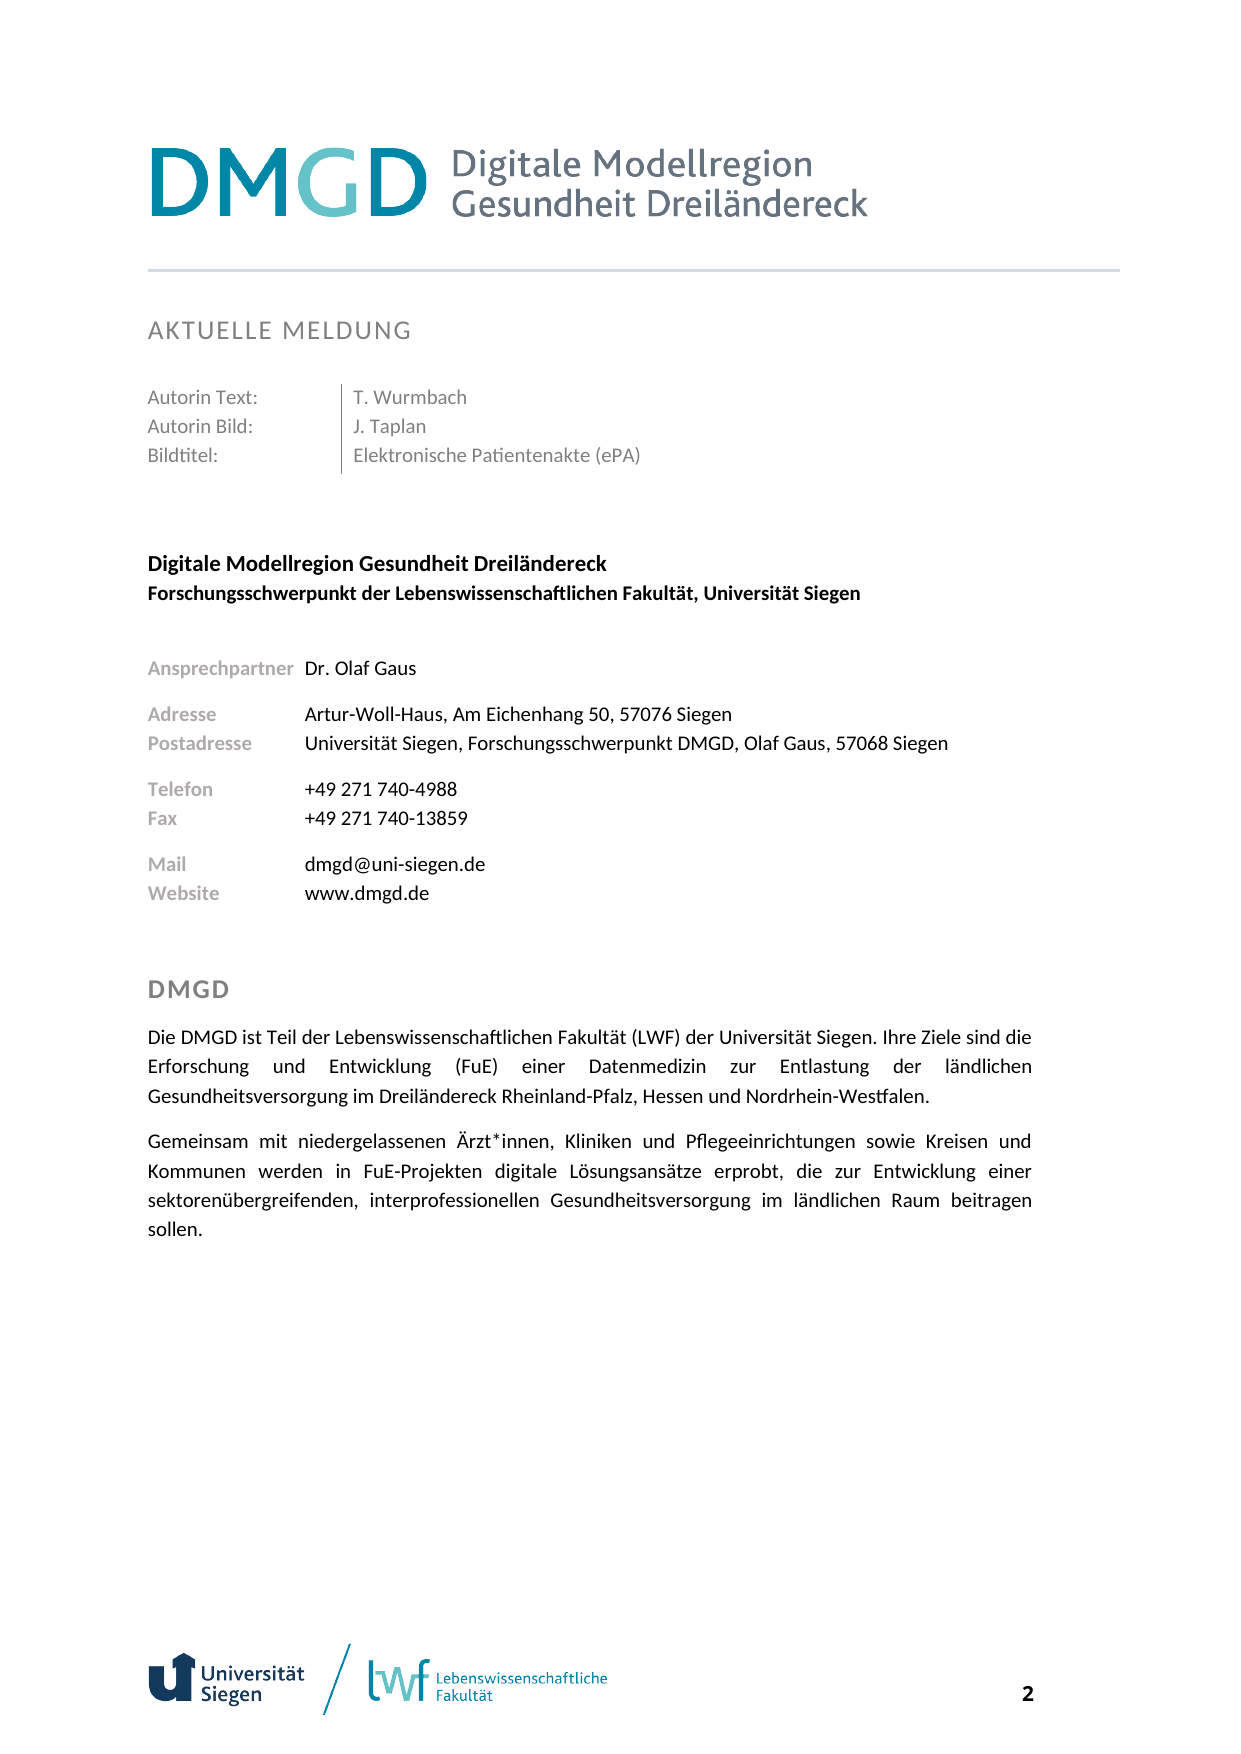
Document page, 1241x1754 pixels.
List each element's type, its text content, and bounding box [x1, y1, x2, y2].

table_header T. Wurmbach J. Taplan [342, 384, 1034, 442]
text Gemeinsam mit niedergelassenen Ärzt*innen, Kliniken und Pflegeeinrichtungen sowie Kreisen und Kommunen werden in FuE-Projekten digitale Lösungsansätze erprobt, die zur Entwicklung einer sektorenübergreifenden, interprofessionellen Gesundheitsversorgung im ländlichen Raum beitragen sollen. [148, 1129, 1034, 1242]
table_cell Bildtitel: [136, 442, 341, 474]
text Telefon +49 271 740-4988 Fax +49 271 740-13859 [148, 776, 1034, 831]
picture [133, 1631, 624, 1731]
text Adresse Artur-Woll-Haus, Am Eichenhang 50, 57076 Siegen Postadresse Universität Siegen, Forschungsschwerpunkt DMGD, Olaf Gaus, 57068 Siegen [148, 701, 1034, 756]
table_cell Elektronische Patientenakte (ePA) [342, 442, 1034, 474]
text Die DMGD ist Teil der Lebenswissenschaftlichen Fakultät (LWF) der Universität Siegen. Ihre Ziele sind die Erforschung und Entwicklung (FuE) einer Datenmedizin zur Entlastung der ländlichen Gesundheitsversorgung im Dreiländereck Rheinland-Pfalz, Hessen und Nordrhein-Westfalen. [148, 1024, 1034, 1108]
picture [103, 93, 920, 261]
text Digitale Modellregion Gesundheit Dreiländereck Forschungsschwerpunkt der Lebenswissenschaftlichen Fakultät, Universität Siegen [148, 549, 1034, 635]
text Ansprechpartner Dr. Olaf Gaus [148, 656, 1034, 681]
text Mail dmgd@uni-siegen.de Website www.dmgd.de [148, 851, 1034, 906]
text DMGD [148, 972, 1034, 1005]
table_header Autorin Text: Autorin Bild: [136, 384, 341, 442]
